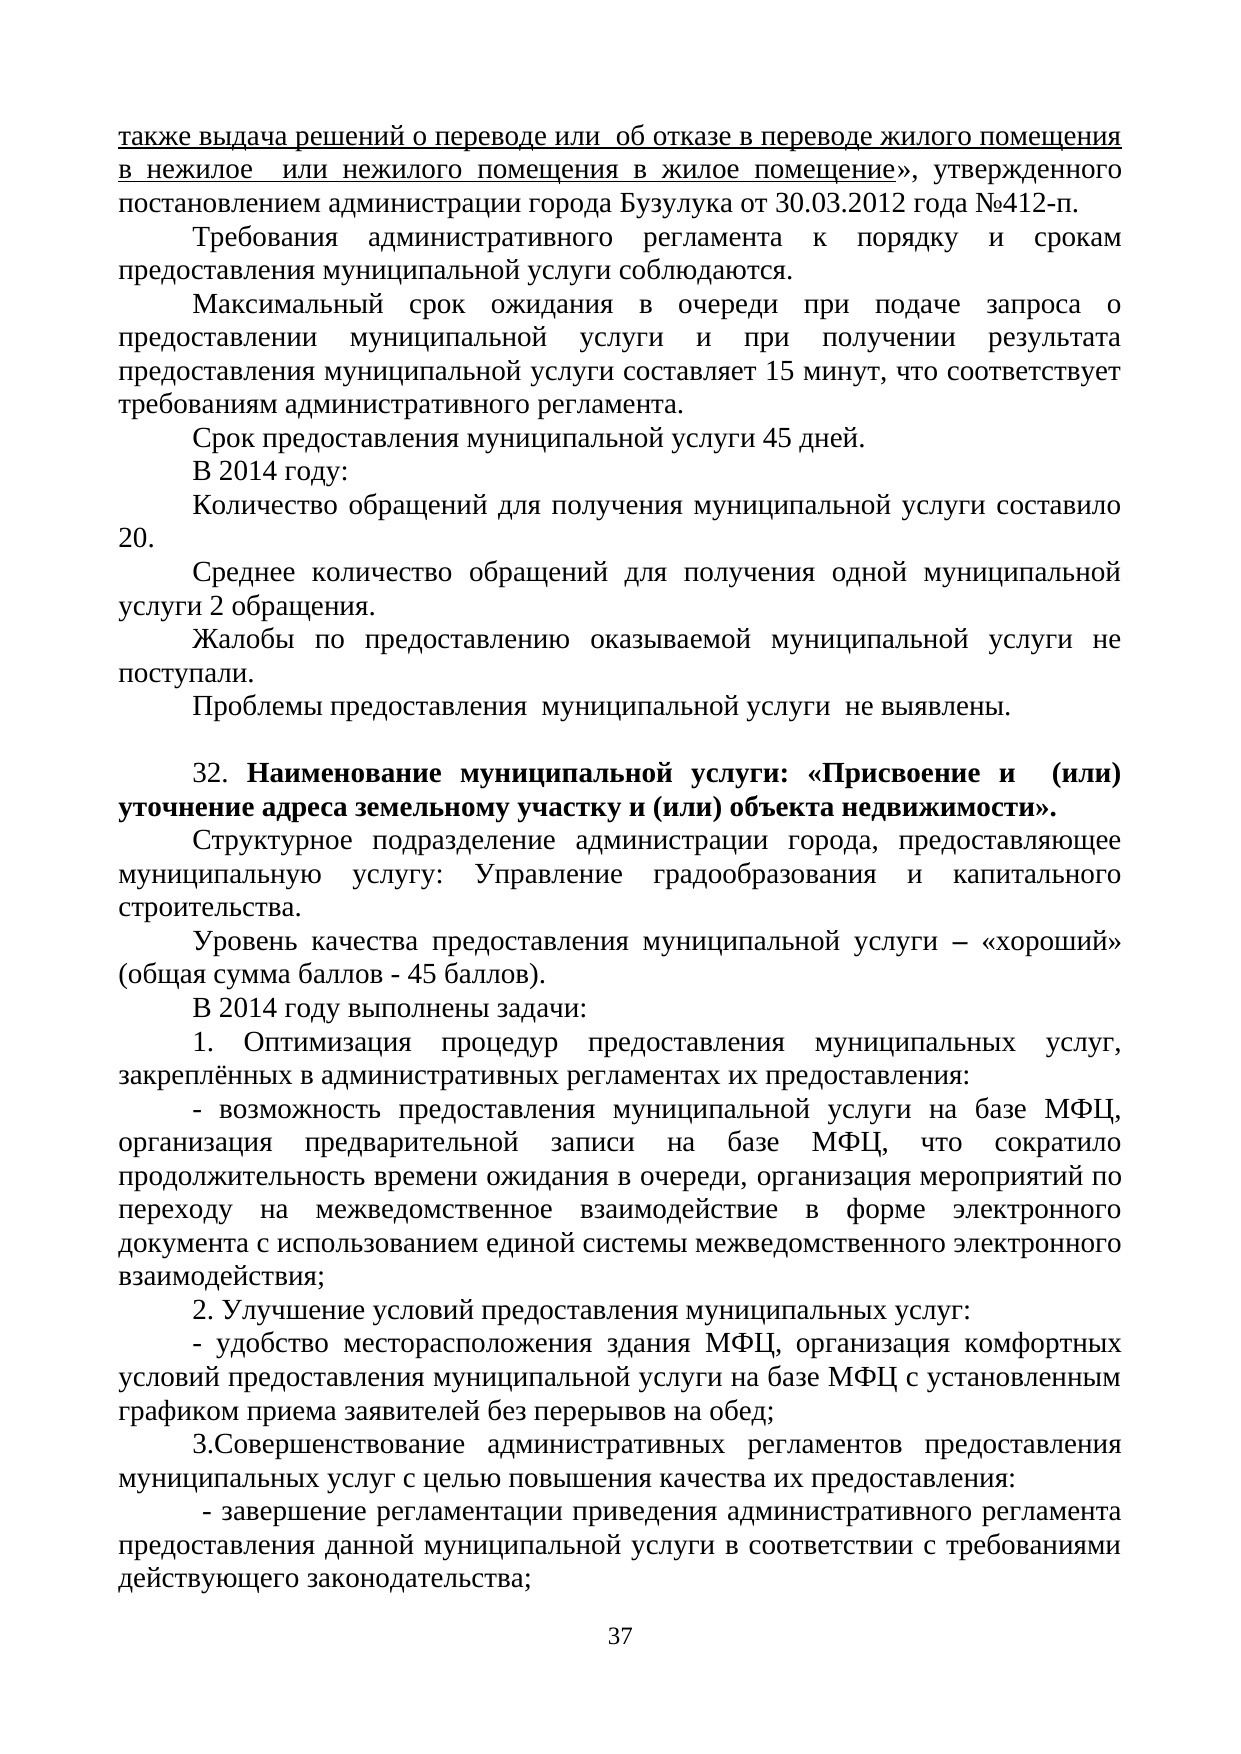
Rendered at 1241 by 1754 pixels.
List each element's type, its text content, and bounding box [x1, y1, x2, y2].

text Жалобы по предоставлению оказываемой муниципальной услуги не поступали. [118, 621, 1122, 688]
text Количество обращений для получения муниципальной услуги составило 20. [118, 487, 1122, 554]
text - удобство месторасположения здания МФЦ, организация комфортных условий предоставления муниципальной услуги на базе МФЦ с установленным графиком приема заявителей без перерывов на обед; [118, 1326, 1122, 1426]
text Требования административного регламента к порядку и срокам предоставления муниципальной услуги соблюдаются. [118, 219, 1122, 286]
text 1. Оптимизация процедур предоставления муниципальных услуг, закреплённых в административных регламентах их предоставления: [118, 1024, 1122, 1091]
text В 2014 году выполнены задачи: [118, 990, 1122, 1024]
text - завершение регламентации приведения административного регламента предоставления данной муниципальной услуги в соответствии с требованиями действующего законодательства; [118, 1493, 1122, 1594]
text Среднее количество обращений для получения одной муниципальной услуги 2 обращения. [118, 554, 1122, 621]
text В 2014 году: [118, 453, 1122, 487]
text 2. Улучшение условий предоставления муниципальных услуг: [118, 1292, 1122, 1326]
text 32. Наименование муниципальной услуги: «Присвоение и (или) уточнение адреса земельному участку и (или) объекта недвижимости». [118, 755, 1122, 822]
text 3.Совершенствование административных регламентов предоставления муниципальных услуг с целью повышения качества их предоставления: [118, 1426, 1122, 1493]
text Максимальный срок ожидания в очереди при подаче запроса о предоставлении муниципальной услуги и при получении результата предоставления муниципальной услуги составляет 15 минут, что соответствует требованиям административного регламента. [118, 286, 1122, 420]
text - возможность предоставления муниципальной услуги на базе МФЦ, организация предварительной записи на базе МФЦ, что сократило продолжительность времени ожидания в очереди, организация мероприятий по переходу на межведомственное взаимодействие в форме электронного документа с использованием единой системы межведомственного электронного взаимодействия; [118, 1091, 1122, 1292]
text Уровень качества предоставления муниципальной услуги – «хороший» (общая сумма баллов - 45 баллов). [118, 923, 1122, 990]
text Срок предоставления муниципальной услуги 45 дней. [118, 420, 1122, 453]
text Структурное подразделение администрации города, предоставляющее муниципальную услугу: Управление градообразования и капитального строительства. [118, 822, 1122, 923]
text Проблемы предоставления муниципальной услуги не выявлены. [118, 688, 1122, 722]
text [118, 118, 1122, 147]
